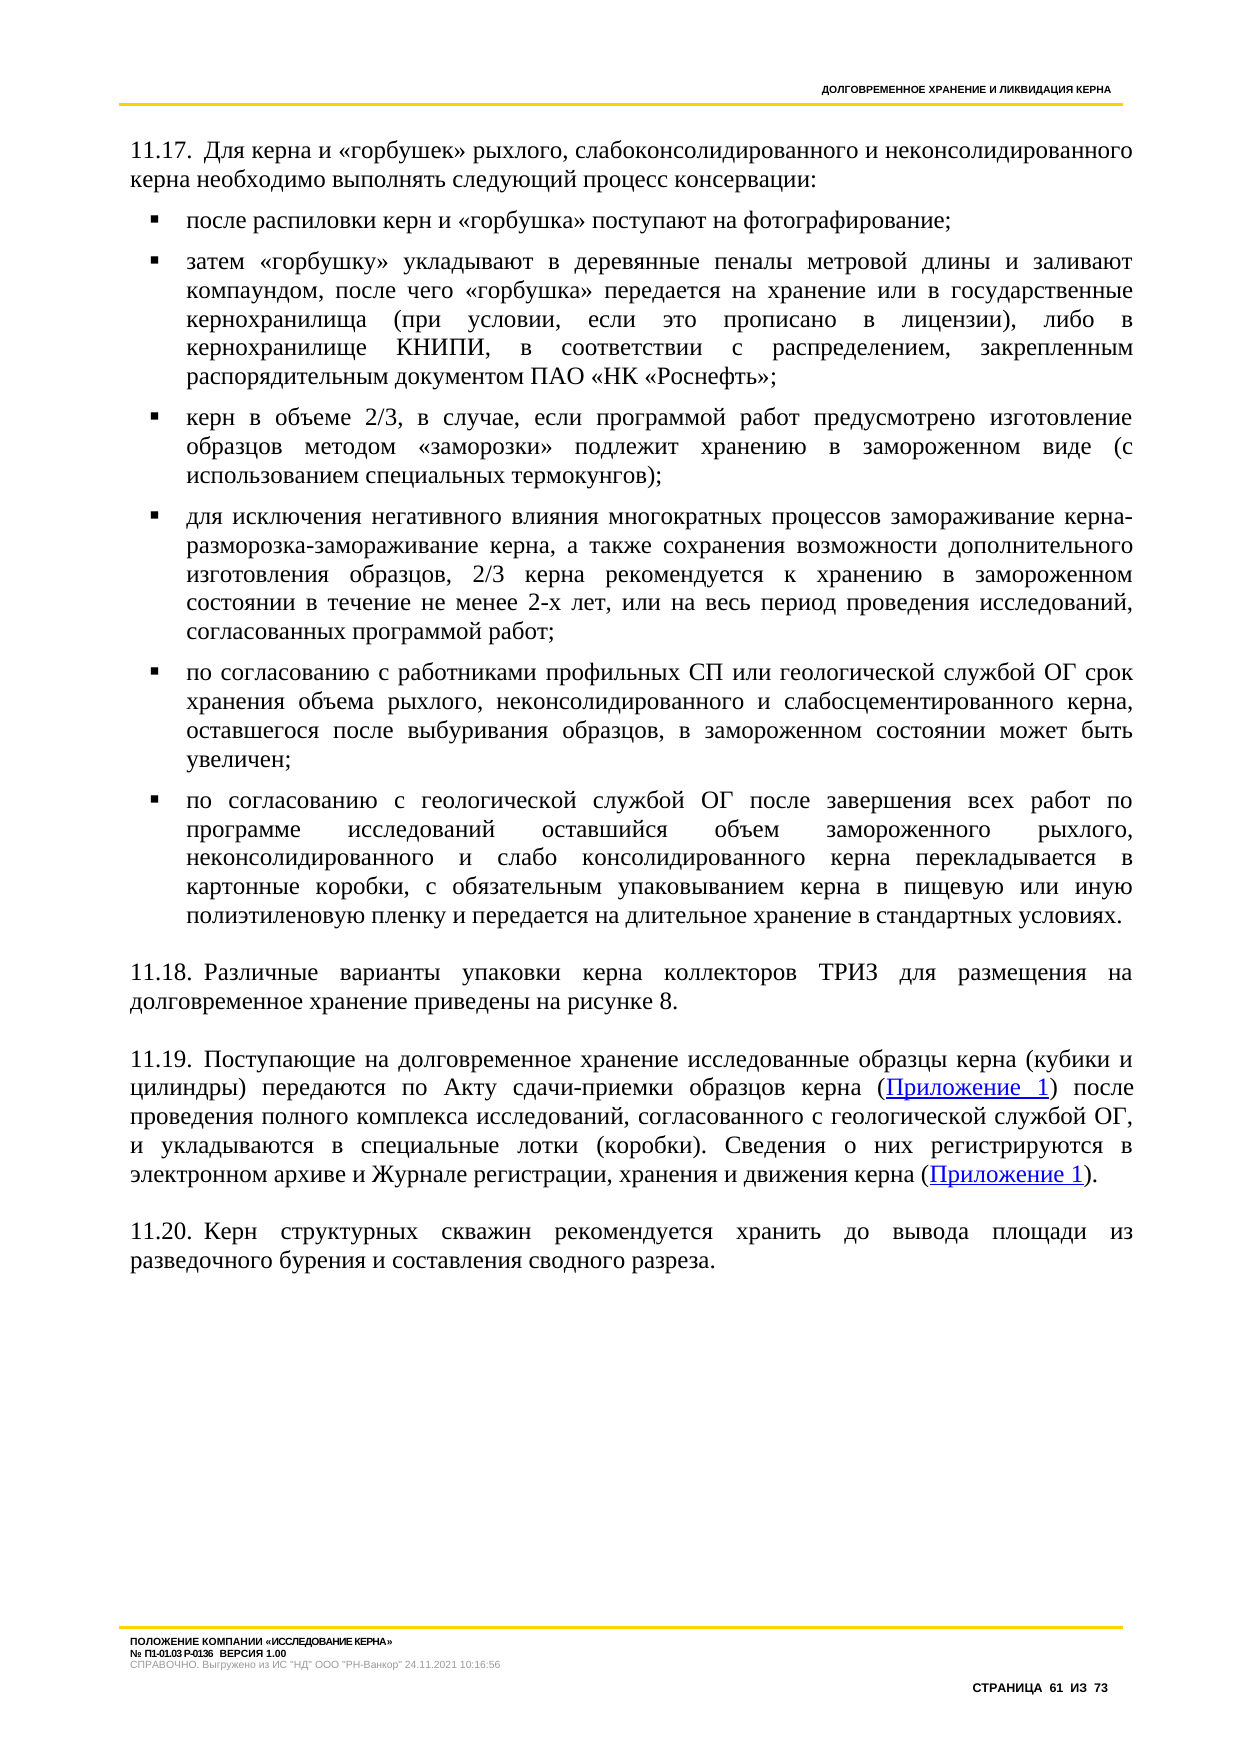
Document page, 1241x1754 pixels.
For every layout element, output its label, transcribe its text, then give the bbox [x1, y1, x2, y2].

text 11.17. Для керна и «горбушек» рыхлого, слабоконсолидированного и неконсолидированного керна необходимо выполнять следующий процесс консервации: [130, 135, 1134, 192]
list керн в объеме 2/3, в случае, если программой работ предусмотрено изготовление образцов методом «заморозки» подлежит хранению в замороженном виде (с использованием специальных термокунгов); [149, 402, 1134, 489]
list для исключения негативного влияния многократных процессов замораживание керна-разморозка-замораживание керна, а также сохранения возможности дополнительного изготовления образцов, 2/3 керна рекомендуется к хранению в замороженном состоянии в течение не менее 2-х лет, или на весь период проведения исследований, согласованных программой работ; [149, 501, 1134, 645]
text 11.18. Различные варианты упаковки керна коллекторов ТРИЗ для размещения на долговременное хранение приведены на рисунке 8. [130, 957, 1134, 1015]
list по согласованию с работниками профильных СП или геологической службой ОГ срок хранения объема рыхлого, неконсолидированного и слабосцементированного керна, оставшегося после выбуривания образцов, в замороженном состоянии может быть увеличен; [149, 657, 1134, 772]
text 11.20. Керн структурных скважин рекомендуется хранить до вывода площади из разведочного бурения и составления сводного разреза. [130, 1216, 1134, 1274]
list после распиловки керн и «горбушка» поступают на фотографирование; [149, 205, 1134, 234]
list затем «горбушку» укладывают в деревянные пеналы метровой длины и заливают компаундом, после чего «горбушка» передается на хранение или в государственные кернохранилища (при условии, если это прописано в лицензии), либо в кернохранилище КНИПИ, в соответствии с распределением, закрепленным распорядительным документом ПАО «НК «Роснефть»; [149, 246, 1134, 390]
list по согласованию с геологической службой ОГ после завершения всех работ по программе исследований оставшийся объем замороженного рыхлого, неконсолидированного и слабо консолидированного керна перекладывается в картонные коробки, с обязательным упаковыванием керна в пищевую или иную полиэтиленовую пленку и передается на длительное хранение в стандартных условиях. [149, 785, 1134, 929]
text 11.19. Поступающие на долговременное хранение исследованные образцы керна (кубики и цилиндры) передаются по Акту сдачи-приемки образцов керна (Приложение 1) после проведения полного комплекса исследований, согласованного с геологической службой ОГ, и укладываются в специальные лотки (коробки). Сведения о них регистрируются в электронном архиве и Журнале регистрации, хранения и движения керна (Приложение 1). [130, 1044, 1134, 1187]
